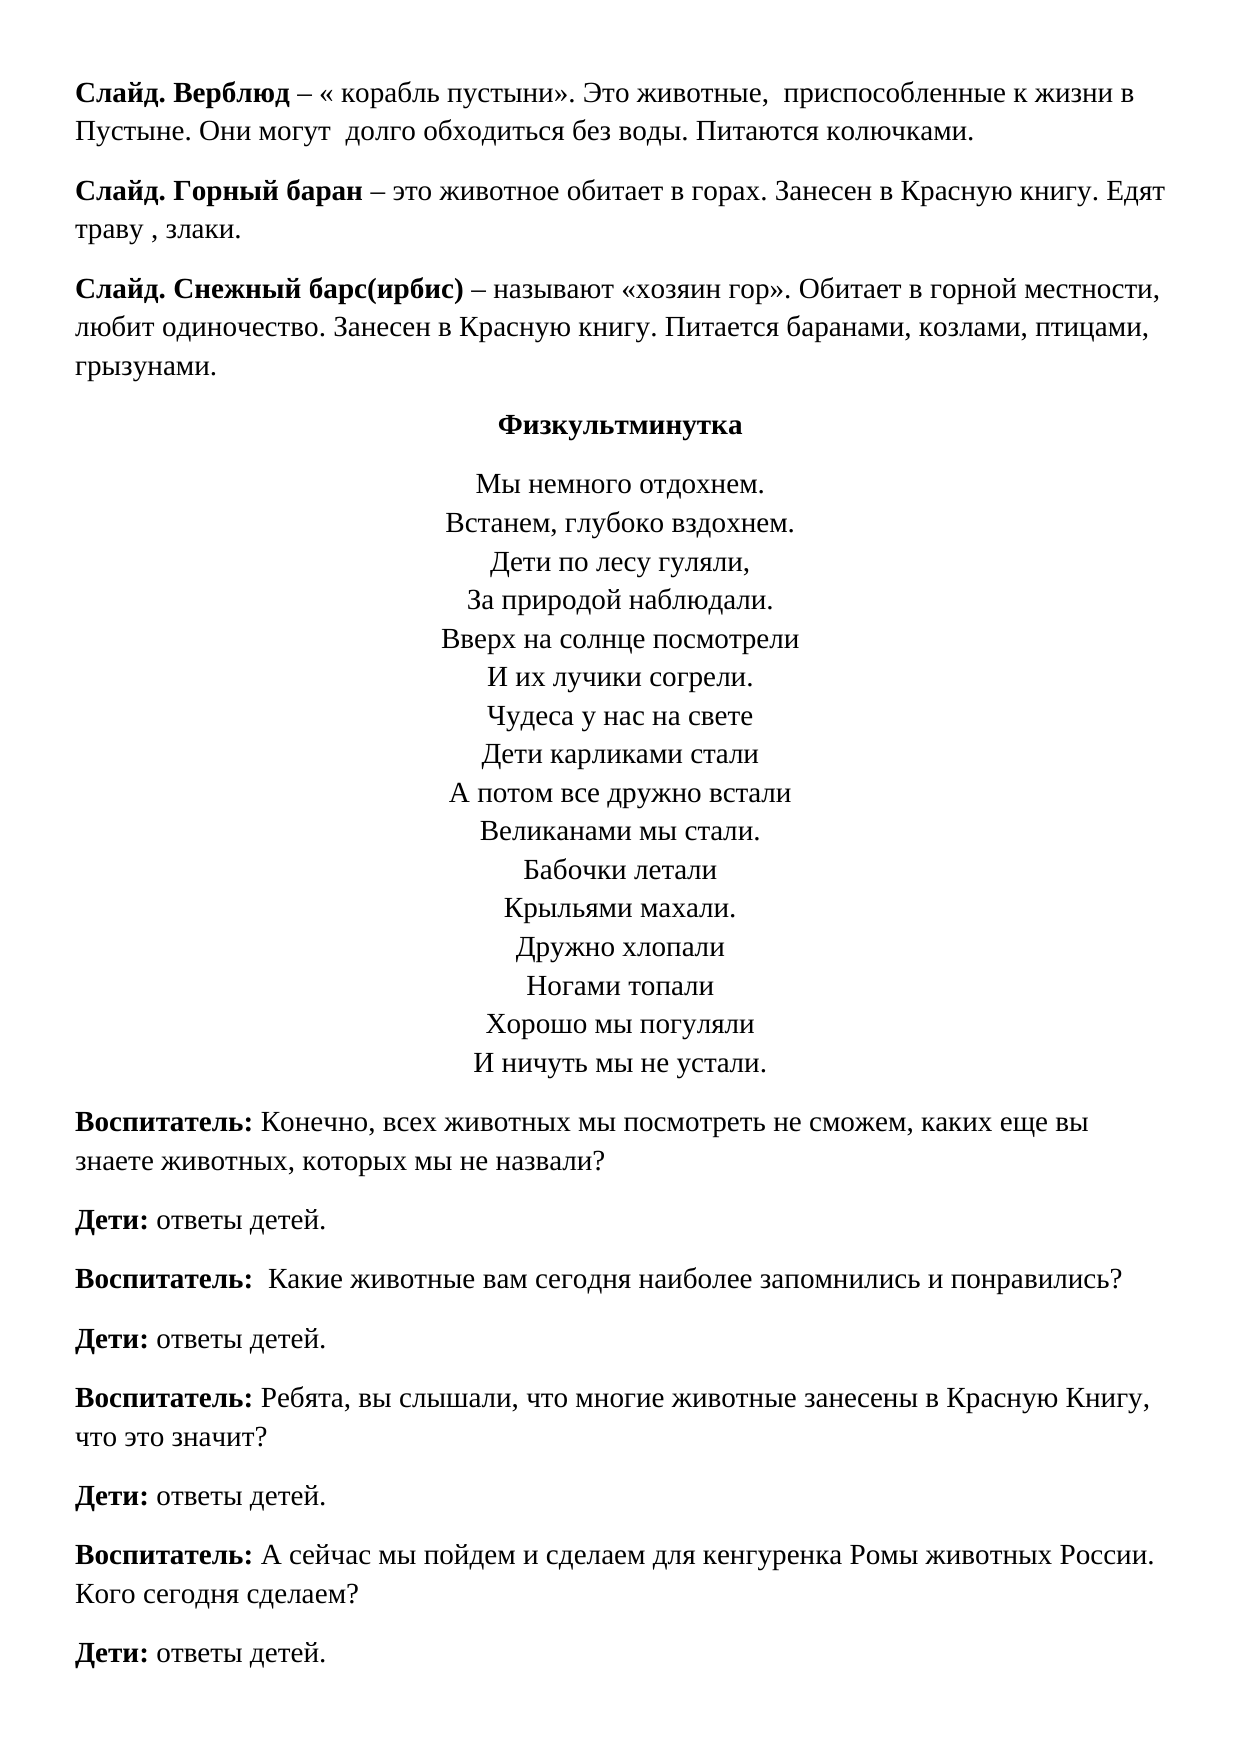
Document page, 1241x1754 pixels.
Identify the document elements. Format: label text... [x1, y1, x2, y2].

text Чудеса у нас на свете [75, 698, 1165, 731]
text Воспитатель: А сейчас мы пойдем и сделаем для кенгуренка Ромы животных России. Кого сегодня сделаем? [75, 1537, 1165, 1609]
text Дети: ответы детей. [75, 1321, 1165, 1354]
text Мы немного отдохнем. [75, 467, 1165, 500]
text Встанем, глубоко вздохнем. [75, 505, 1165, 539]
text А потом все дружно встали [75, 775, 1165, 808]
text Хорошо мы погуляли [75, 1006, 1165, 1040]
text Бабочки летали [75, 852, 1165, 886]
text Дружно хлопали [75, 929, 1165, 963]
text Вверх на солнце посмотрели [75, 621, 1165, 654]
text Дети карликами стали [75, 736, 1165, 770]
text Слайд. Верблюд – « корабль пустыни». Это животные, приспособленные к жизни в Пустыне. Они могут долго обходиться без воды. Питаются колючками. [75, 75, 1165, 147]
text Слайд. Снежный барс(ирбис) – называют «хозяин гор». Обитает в горной местности, любит одиночество. Занесен в Красную книгу. Питается баранами, козлами, птицами, грызунами. [75, 271, 1165, 381]
text Дети: ответы детей. [75, 1202, 1165, 1236]
text Слайд. Горный баран – это животное обитает в горах. Занесен в Красную книгу. Едят траву , злаки. [75, 173, 1165, 245]
text Физкультминутка [75, 407, 1165, 441]
text Дети по лесу гуляли, [75, 544, 1165, 577]
text Ногами топали [75, 968, 1165, 1001]
text И ничуть мы не устали. [75, 1045, 1165, 1078]
text Воспитатель: Какие животные вам сегодня наиболее запомнились и понравились? [75, 1261, 1165, 1295]
text И их лучики согрели. [75, 659, 1165, 693]
text Великанами мы стали. [75, 813, 1165, 847]
text Воспитатель: Ребята, вы слышали, что многие животные занесены в Красную Книгу, что это значит? [75, 1380, 1165, 1452]
text Воспитатель: Конечно, всех животных мы посмотреть не сможем, каких еще вы знаете животных, которых мы не назвали? [75, 1104, 1165, 1176]
text За природой наблюдали. [75, 582, 1165, 616]
text Дети: ответы детей. [75, 1635, 1165, 1669]
text Дети: ответы детей. [75, 1478, 1165, 1512]
text Крыльями махали. [75, 891, 1165, 924]
